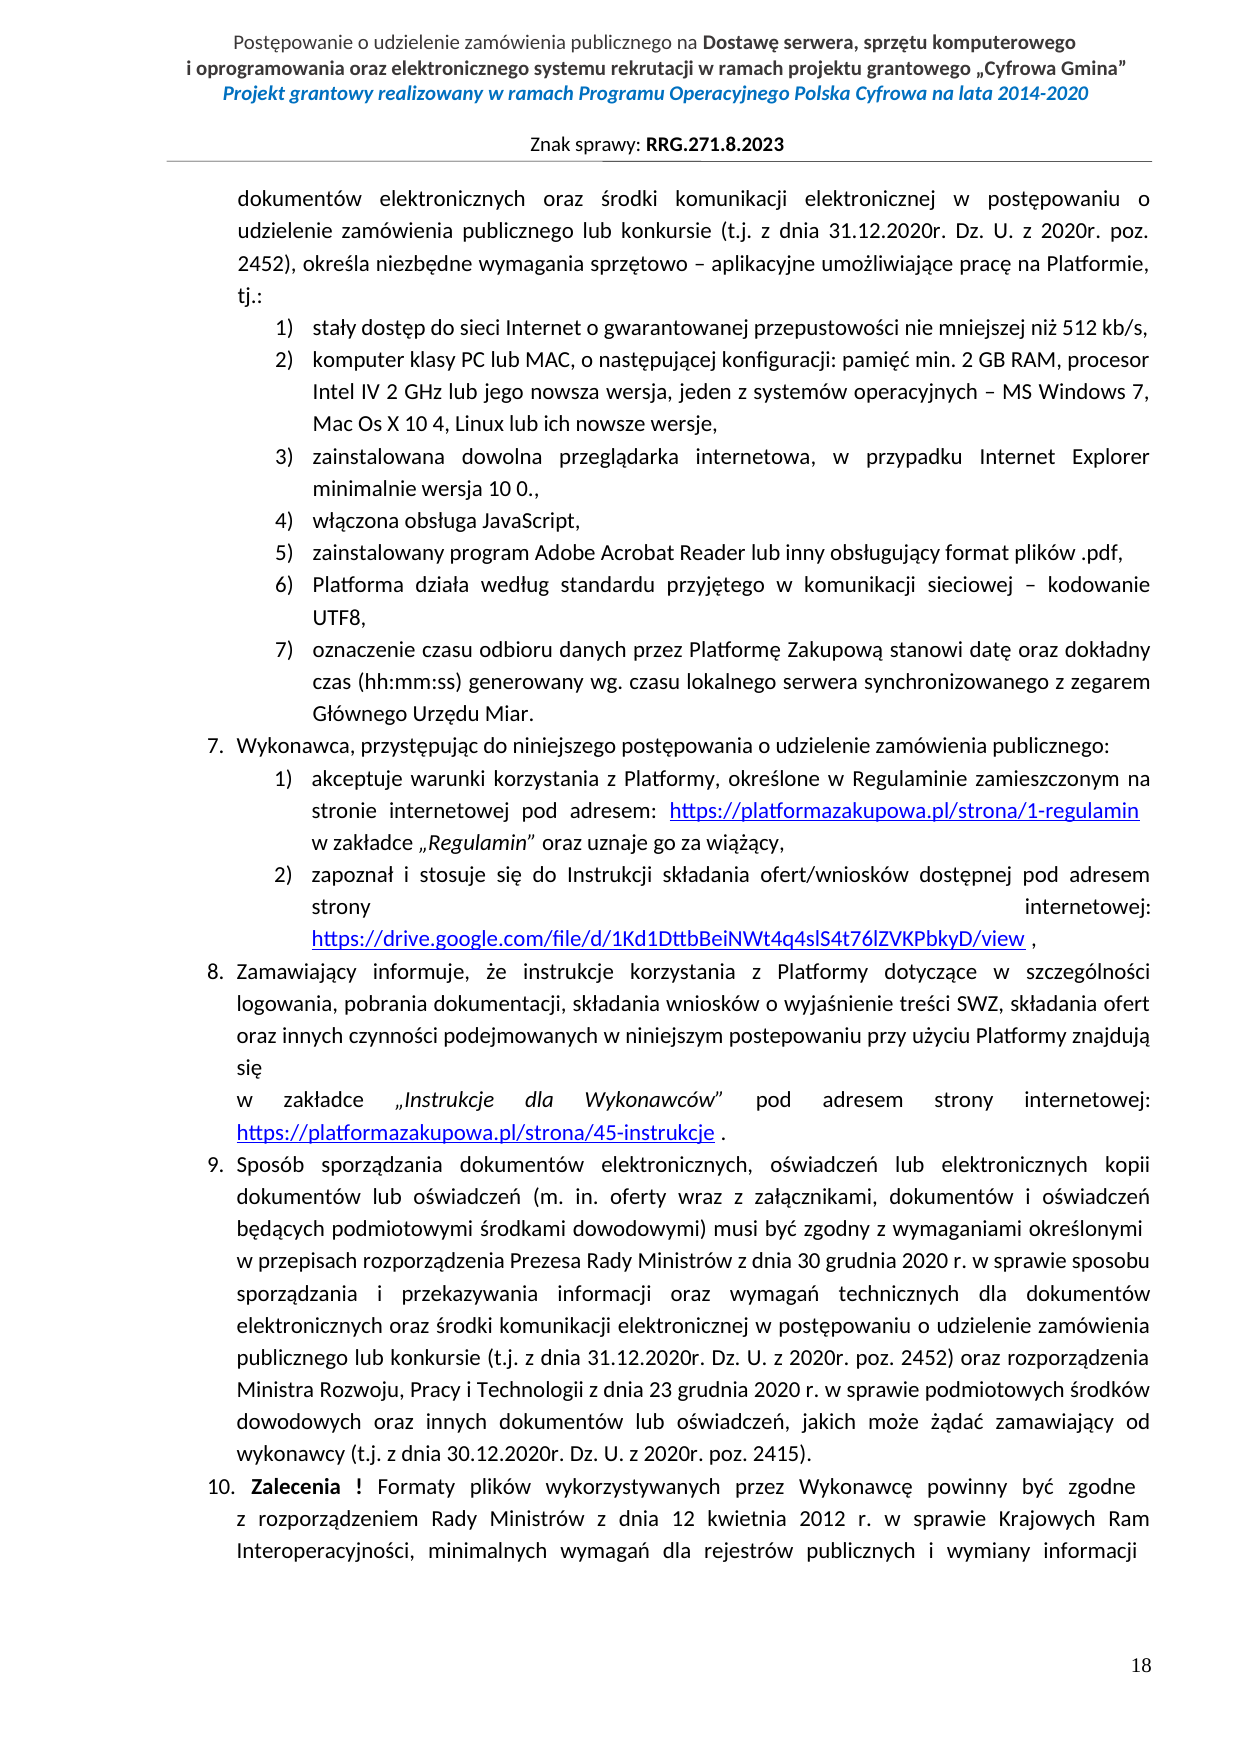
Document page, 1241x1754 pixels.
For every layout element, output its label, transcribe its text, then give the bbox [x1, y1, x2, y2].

list akceptuje warunki korzystania z Platformy, określone w Regulaminie zamieszczonym na stronie internetowej pod adresem: https://platformazakupowa.pl/strona/1-regulamin w zakładce „Regulamin” oraz uznaje go za wiążący, [274, 764, 1152, 856]
list włączona obsługa JavaScript, [275, 506, 1152, 534]
list zainstalowany program Adobe Acrobat Reader lub inny obsługujący format plików .pdf, [275, 538, 1152, 566]
list zainstalowana dowolna przeglądarka internetowa, w przypadku Internet Explorer minimalnie wersja 10 0., [275, 442, 1152, 502]
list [207, 1472, 1152, 1564]
list oznaczenie czasu odbioru danych przez Platformę Zakupową stanowi datę oraz dokładny czas (hh:mm:ss) generowany wg. czasu lokalnego serwera synchronizowanego z zegarem Głównego Urzędu Miar. [275, 635, 1152, 727]
list stały dostęp do sieci Internet o gwarantowanej przepustowości nie mniejszej niż 512 kb/s, [275, 313, 1152, 341]
list zapoznał i stosuje się do Instrukcji składania ofert/wniosków dostępnej pod adresem strony internetowej: https://drive.google.com/file/d/1Kd1DttbBeiNWt4q4slS4t76lZVKPbkyD/view , [274, 860, 1152, 953]
list komputer klasy PC lub MAC, o następującej konfiguracji: pamięć min. 2 GB RAM, procesor Intel IV 2 GHz lub jego nowsza wersja, jeden z systemów operacyjnych – MS Windows 7, Mac Os X 10 4, Linux lub ich nowsze wersje, [275, 345, 1152, 438]
list Zamawiający informuje, że instrukcje korzystania z Platformy dotyczące w szczególności logowania, pobrania dokumentacji, składania wniosków o wyjaśnienie treści SWZ, składania ofert oraz innych czynności podejmowanych w niniejszym postepowaniu przy użyciu Platformy znajdują się w zakładce „Instrukcje dla Wykonawców” pod adresem strony internetowej: https://platformazakupowa.pl/strona/45-instrukcje . [207, 957, 1152, 1146]
list Sposób sporządzania dokumentów elektronicznych, oświadczeń lub elektronicznych kopii dokumentów lub oświadczeń (m. in. oferty wraz z załącznikami, dokumentów i oświadczeń będących podmiotowymi środkami dowodowymi) musi być zgodny z wymaganiami określonymi w przepisach rozporządzenia Prezesa Rady Ministrów z dnia 30 grudnia 2020 r. w sprawie sposobu sporządzania i przekazywania informacji oraz wymagań technicznych dla dokumentów elektronicznych oraz środki komunikacji elektronicznej w postępowaniu o udzielenie zamówienia publicznego lub konkursie (t.j. z dnia 31.12.2020r. Dz. U. z 2020r. poz. 2452) oraz rozporządzenia Ministra Rozwoju, Pracy i Technologii z dnia 23 grudnia 2020 r. w sprawie podmiotowych środków dowodowych oraz innych dokumentów lub oświadczeń, jakich może żądać zamawiający od wykonawcy (t.j. z dnia 30.12.2020r. Dz. U. z 2020r. poz. 2415). [207, 1150, 1152, 1468]
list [200, 184, 1152, 309]
list Wykonawca, przystępując do niniejszego postępowania o udzielenie zamówienia publicznego: [207, 731, 1152, 759]
list Platforma działa według standardu przyjętego w komunikacji sieciowej – kodowanie UTF8, [275, 571, 1152, 631]
